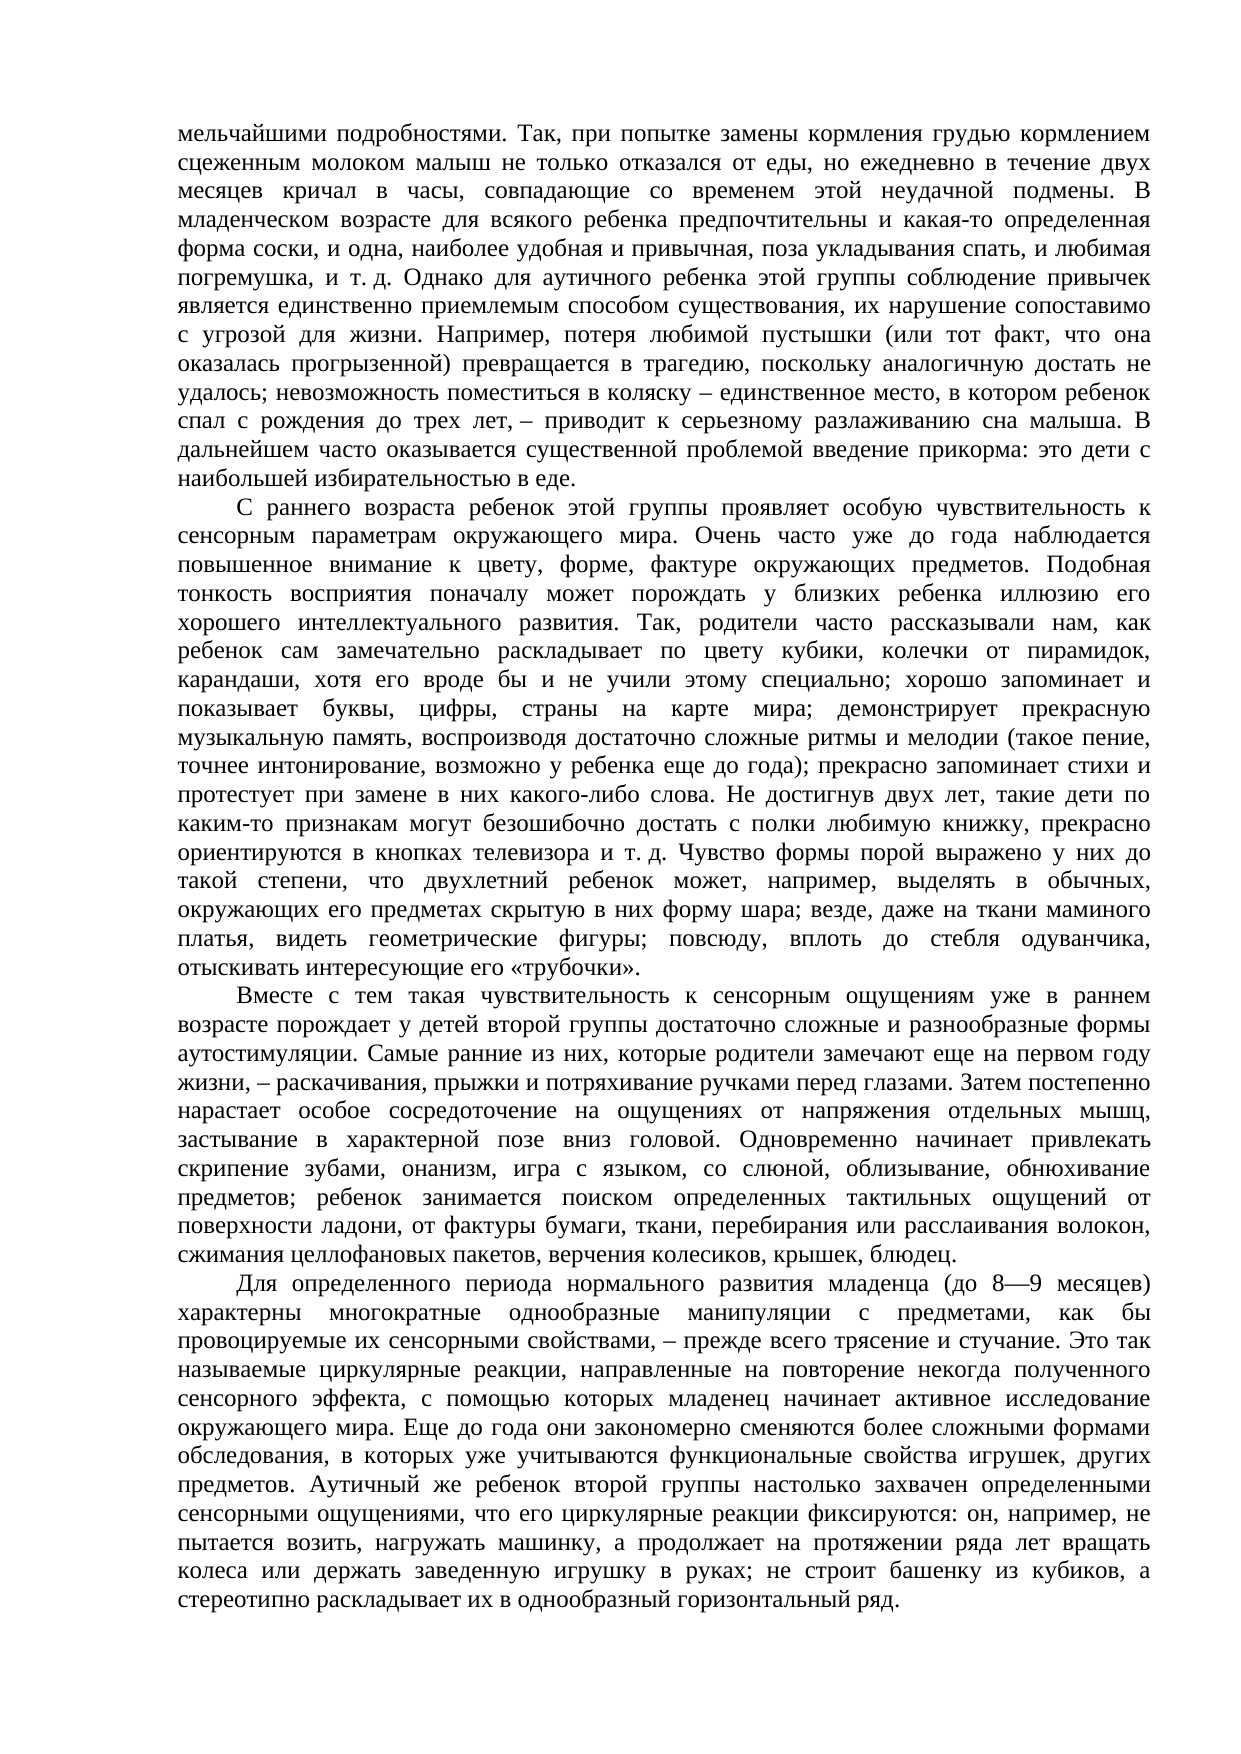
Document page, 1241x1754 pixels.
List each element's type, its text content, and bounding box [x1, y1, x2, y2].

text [177, 118, 1152, 492]
text С раннего возраста ребенок этой группы проявляет особую чувствительность к сенсорным параметрам окружающего мира. Очень часто уже до года наблюдается повышенное внимание к цвету, форме, фактуре окружающих предметов. Подобная тонкость восприятия поначалу может порождать у близких ребенка иллюзию его хорошего интеллектуального развития. Так, родители часто рассказывали нам, как ребенок сам замечательно раскладывает по цвету кубики, колечки от пирамидок, карандаши, хотя его вроде бы и не учили этому специально; хорошо запоминает и показывает буквы, цифры, страны на карте мира; демонстрирует прекрасную музыкальную память, воспроизводя достаточно сложные ритмы и мелодии (такое пение, точнее интонирование, возможно у ребенка еще до года); прекрасно запоминает стихи и протестует при замене в них какого-либо слова. Не достигнув двух лет, такие дети по каким-то признакам могут безошибочно достать с полки любимую книжку, прекрасно ориентируются в кнопках телевизора и т. д. Чувство формы порой выражено у них до такой степени, что двухлетний ребенок может, например, выделять в обычных, окружающих его предметах скрытую в них форму шара; везде, даже на ткани маминого платья, видеть геометрические фигуры; повсюду, вплоть до стебля одуванчика, отыскивать интересующие его «трубочки». [177, 492, 1152, 981]
text Для определенного периода нормального развития младенца (до 8—9 месяцев) характерны многократные однообразные манипуляции с предметами, как бы провоцируемые их сенсорными свойствами, – прежде всего трясение и стучание. Это так называемые циркулярные реакции, направленные на повторение некогда полученного сенсорного эффекта, с помощью которых младенец начинает активное исследование окружающего мира. Еще до года они закономерно сменяются более сложными формами обследования, в которых уже учитываются функциональные свойства игрушек, других предметов. Аутичный же ребенок второй группы настолько захвачен определенными сенсорными ощущениями, что его циркулярные реакции фиксируются: он, например, не пытается возить, нагружать машинку, а продолжает на протяжении ряда лет вращать колеса или держать заведенную игрушку в руках; не строит башенку из кубиков, а стереотипно раскладывает их в однообразный горизонтальный ряд. [177, 1268, 1152, 1613]
text Вместе с тем такая чувствительность к сенсорным ощущениям уже в раннем возрасте порождает у детей второй группы достаточно сложные и разнообразные формы аутостимуляции. Самые ранние из них, которые родители замечают еще на первом году жизни, – раскачивания, прыжки и потряхивание ручками перед глазами. Затем постепенно нарастает особое сосредоточение на ощущениях от напряжения отдельных мышц, застывание в характерной позе вниз головой. Одновременно начинает привлекать скрипение зубами, онанизм, игра с языком, со слюной, облизывание, обнюхивание предметов; ребенок занимается поиском определенных тактильных ощущений от поверхности ладони, от фактуры бумаги, ткани, перебирания или расслаивания волокон, сжимания целлофановых пакетов, верчения колесиков, крышек, блюдец. [177, 981, 1152, 1268]
